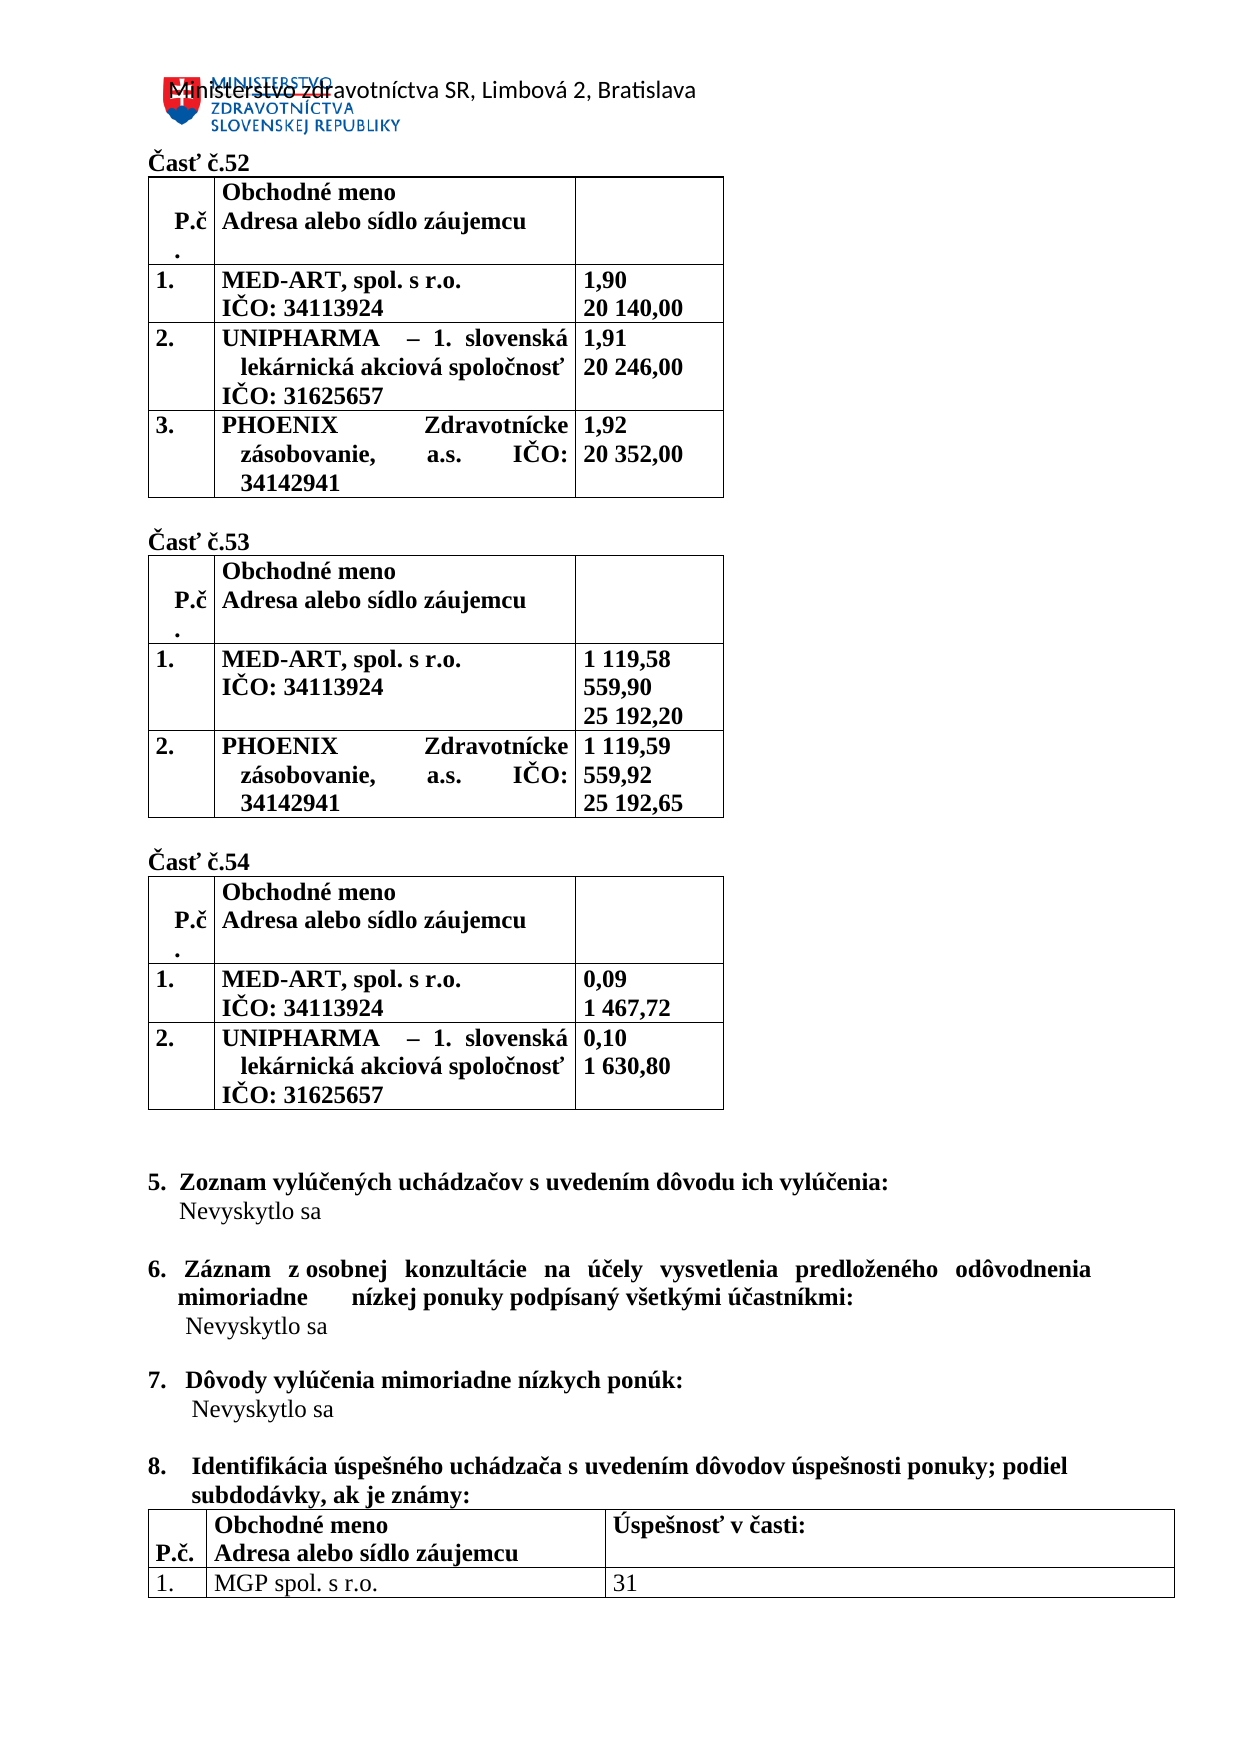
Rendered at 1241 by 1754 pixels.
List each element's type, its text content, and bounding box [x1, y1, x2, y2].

table_header Obchodné meno Adresa alebo sídlo záujemcu [207, 1510, 605, 1567]
text Nevyskytlo sa [148, 1196, 1093, 1225]
table_header P.č. [149, 556, 214, 643]
text 6. Záznam z osobnej konzultácie na účely vysvetlenia predloženého odôvodnenia mimoriadne nízkej ponuky podpísaný všetkými účastníkmi: [148, 1254, 1093, 1311]
table_header [576, 556, 723, 643]
table_cell 1 119,59 559,92 25 192,65 [576, 731, 723, 817]
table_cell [207, 1568, 605, 1597]
table_cell 0,10 1 630,80 [576, 1023, 723, 1109]
table_cell MED-ART, spol. s r.o. IČO: 34113924 [215, 265, 575, 322]
table_cell 1,91 20 246,00 [576, 323, 723, 409]
table_header [576, 877, 723, 963]
text 5. Zoznam vylúčených uchádzačov s uvedením dôvodu ich vylúčenia: [148, 1167, 1093, 1196]
table_header Obchodné meno Adresa alebo sídlo záujemcu [215, 178, 575, 264]
table_cell 1 119,58 559,90 25 192,20 [576, 644, 723, 730]
table_header P.č. [149, 877, 214, 963]
table_cell 1. [149, 964, 214, 1022]
text 8. Identifikácia úspešného uchádzača s uvedením dôvodov úspešnosti ponuky; podiel [148, 1451, 1093, 1480]
table_cell 31 [606, 1568, 1174, 1597]
text Časť č.53 [148, 527, 1093, 555]
table_cell UNIPHARMA – 1. slovenská lekárnická akciová spoločnosť IČO: 31625657 [215, 323, 575, 409]
table_cell 2. [149, 323, 214, 409]
table_cell 2. [149, 731, 214, 817]
table_cell 1. [149, 644, 214, 730]
text Nevyskytlo sa [148, 1394, 1093, 1422]
table_cell 1. [149, 265, 214, 322]
table_cell 1. [149, 1568, 206, 1597]
table_header P.č. [149, 1510, 206, 1567]
text Časť č.54 [148, 847, 1093, 876]
table_cell PHOENIX Zdravotnícke zásobovanie, a.s. IČO: 34142941 [215, 411, 575, 497]
table_cell 1,92 20 352,00 [576, 411, 723, 497]
table_cell 2. [149, 1023, 214, 1109]
table_header Obchodné meno Adresa alebo sídlo záujemcu [215, 877, 575, 963]
table_cell MED-ART, spol. s r.o. IČO: 34113924 [215, 964, 575, 1022]
table_header Obchodné meno Adresa alebo sídlo záujemcu [215, 556, 575, 643]
picture [161, 73, 402, 137]
table_header Úspešnosť v časti: [606, 1510, 1174, 1567]
table_cell 1,90 20 140,00 [576, 265, 723, 322]
text 7. Dôvody vylúčenia mimoriadne nízkych ponúk: [148, 1365, 1093, 1394]
text Nevyskytlo sa [148, 1311, 1093, 1340]
table_header [576, 178, 723, 264]
table_cell PHOENIX Zdravotnícke zásobovanie, a.s. IČO: 34142941 [215, 731, 575, 817]
table_cell 0,09 1 467,72 [576, 964, 723, 1022]
table_cell UNIPHARMA – 1. slovenská lekárnická akciová spoločnosť IČO: 31625657 [215, 1023, 575, 1109]
table_header P.č. [149, 178, 214, 264]
table_cell 3. [149, 411, 214, 497]
table_cell MED-ART, spol. s r.o. IČO: 34113924 [215, 644, 575, 730]
text subdodávky, ak je známy: [148, 1480, 1093, 1509]
text Časť č.52 [148, 148, 1093, 176]
